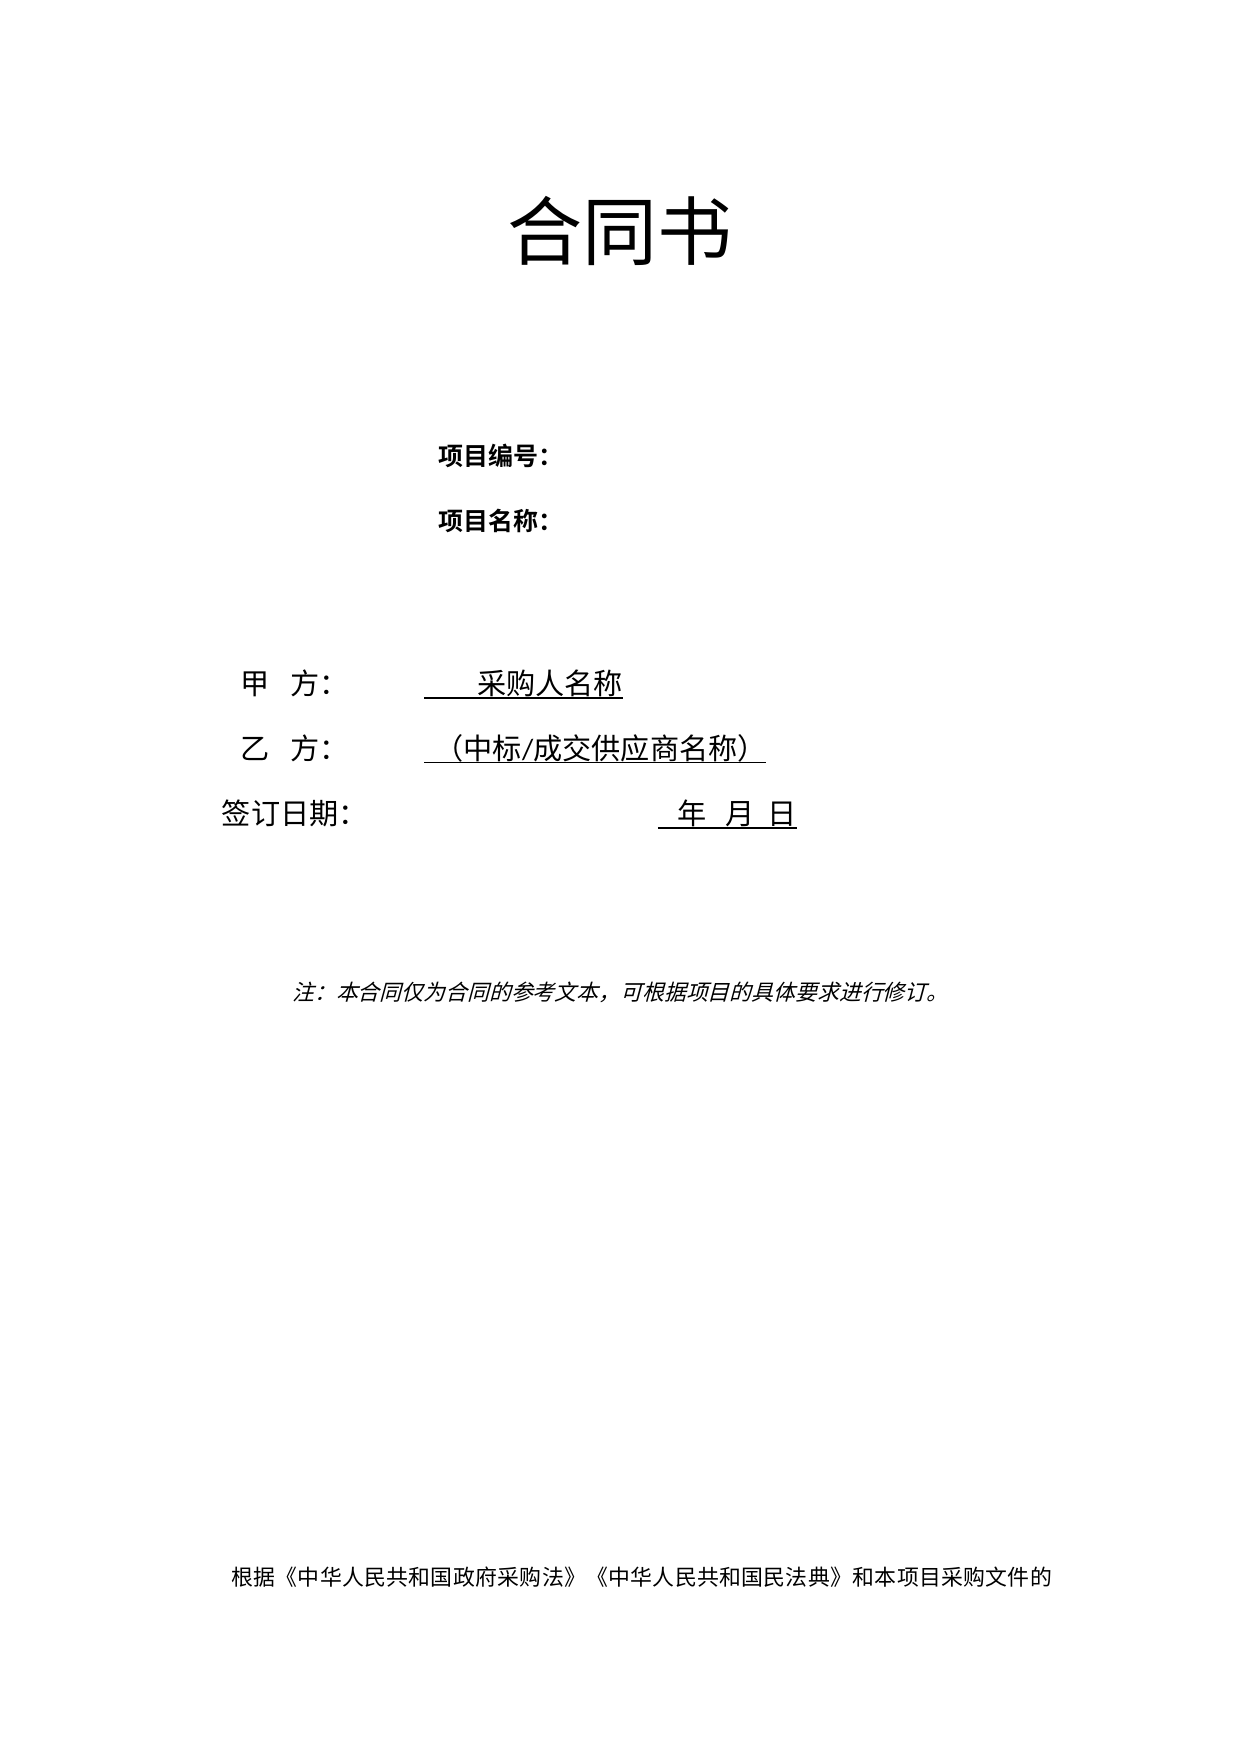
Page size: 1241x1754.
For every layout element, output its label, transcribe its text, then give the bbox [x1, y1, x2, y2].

table_cell （中标/成交供应商名称） [413, 715, 1041, 779]
table_header 甲 方： [176, 650, 413, 714]
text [187, 1559, 1053, 1592]
table_cell 签订日期： [176, 780, 413, 844]
table_cell 年 月 日 [413, 780, 1041, 844]
text 注：本合同仅为合同的参考文本，可根据项目的具体要求进行修订。 [187, 974, 1053, 1007]
text 项目名称： [187, 487, 1053, 552]
text 项目编号： [187, 422, 1053, 487]
table_cell 乙 方： [176, 715, 413, 779]
text 合同书 [187, 162, 1053, 292]
table_header 采购人名称 [413, 650, 1041, 714]
